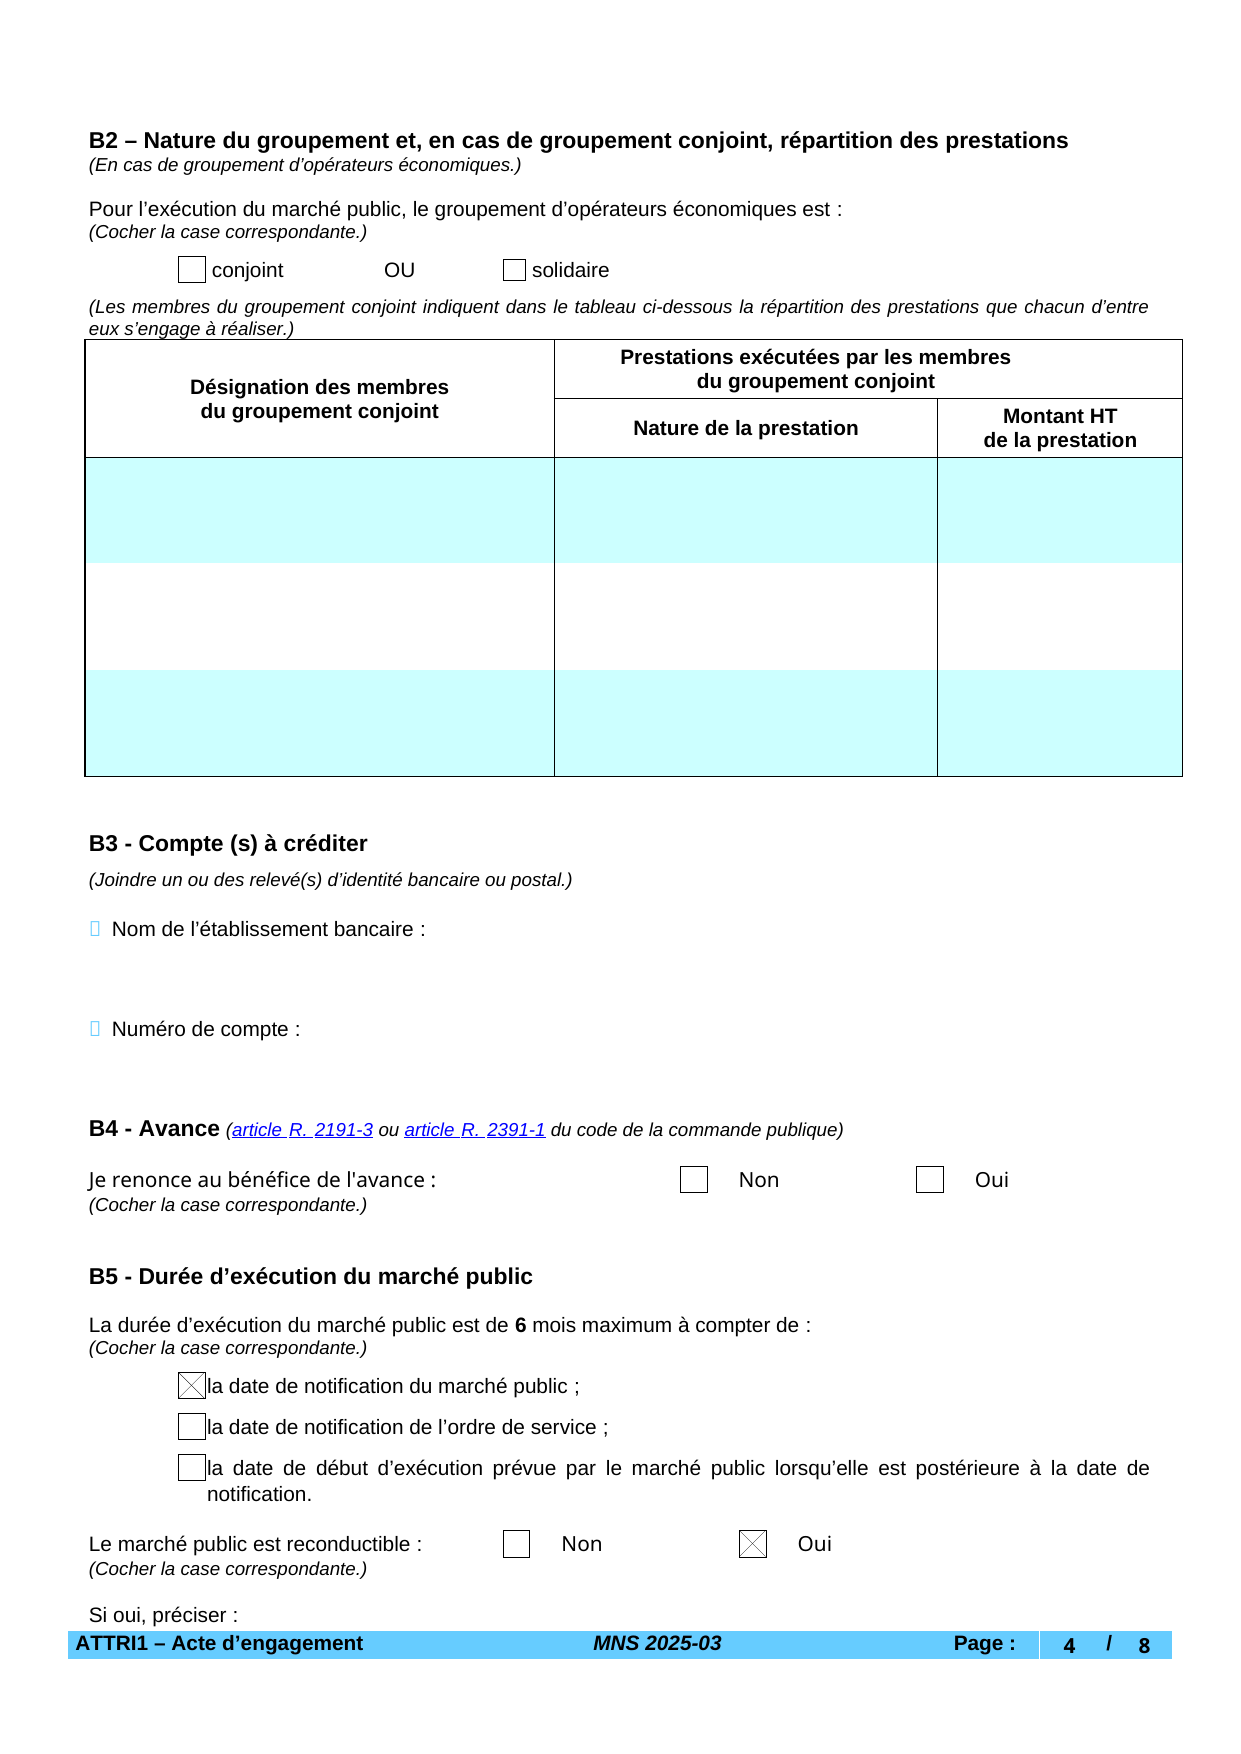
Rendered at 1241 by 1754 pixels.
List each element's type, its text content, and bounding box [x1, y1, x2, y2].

text (Joindre un ou des relevé(s) d’identité bancaire ou postal.) [89, 868, 1152, 890]
table_cell [86, 564, 554, 670]
text B2 – Nature du groupement et, en cas de groupement conjoint, répartition des prestations [89, 127, 1152, 154]
table_cell [86, 458, 554, 563]
text conjoint OU solidaire [89, 255, 1152, 283]
text (Les membres du groupement conjoint indiquent dans le tableau ci-dessous la répartition des prestations que chacun d’entre eux s’engage à réaliser.) [89, 296, 1152, 339]
text Si oui, préciser : [89, 1603, 1152, 1627]
text la date de notification du marché public ; [148, 1371, 1152, 1399]
table_header Désignation des membres du groupement conjoint [86, 340, 554, 457]
table_cell [938, 564, 1182, 670]
text (En cas de groupement d’opérateurs économiques.) [89, 154, 1152, 175]
table_cell [555, 564, 937, 670]
text Pour l’exécution du marché public, le groupement d’opérateurs économiques est : [89, 197, 1152, 221]
text Le marché public est reconductible : Non Oui [89, 1529, 1152, 1558]
text  Nom de l’établissement bancaire : [89, 914, 1152, 942]
text Je renonce au bénéfice de l'avance : Non Oui [89, 1165, 1152, 1193]
text (Cocher la case correspondante.) [89, 1337, 1152, 1359]
table_cell [555, 670, 937, 776]
table_header Prestations exécutées par les membres du groupement conjoint [555, 340, 1182, 398]
text (Cocher la case correspondante.) [89, 1193, 1152, 1215]
subtitle B5 - Durée d’exécution du marché public [89, 1263, 1152, 1289]
text (Cocher la case correspondante.) [89, 221, 1152, 242]
text La durée d’exécution du marché public est de 6 mois maximum à compter de : [89, 1313, 1152, 1337]
table_cell Montant HT de la prestation [938, 399, 1182, 457]
table_cell [938, 458, 1182, 563]
table_cell [86, 670, 554, 776]
text B4 - Avance (article R. 2191-3 ou article R. 2391-1 du code de la commande publique) [89, 1114, 1152, 1141]
text  Numéro de compte : [89, 1014, 1152, 1043]
table_cell Nature de la prestation [555, 399, 937, 457]
table_cell [938, 670, 1182, 776]
text (Cocher la case correspondante.) [89, 1558, 1152, 1579]
text la date de notification de l’ordre de service ; [148, 1412, 1152, 1441]
table_cell [555, 458, 937, 563]
text la date de début d’exécution prévue par le marché public lorsqu’elle est postérieure à la date de notification. [148, 1453, 1152, 1505]
text B3 - Compte (s) à créditer [89, 829, 1152, 856]
